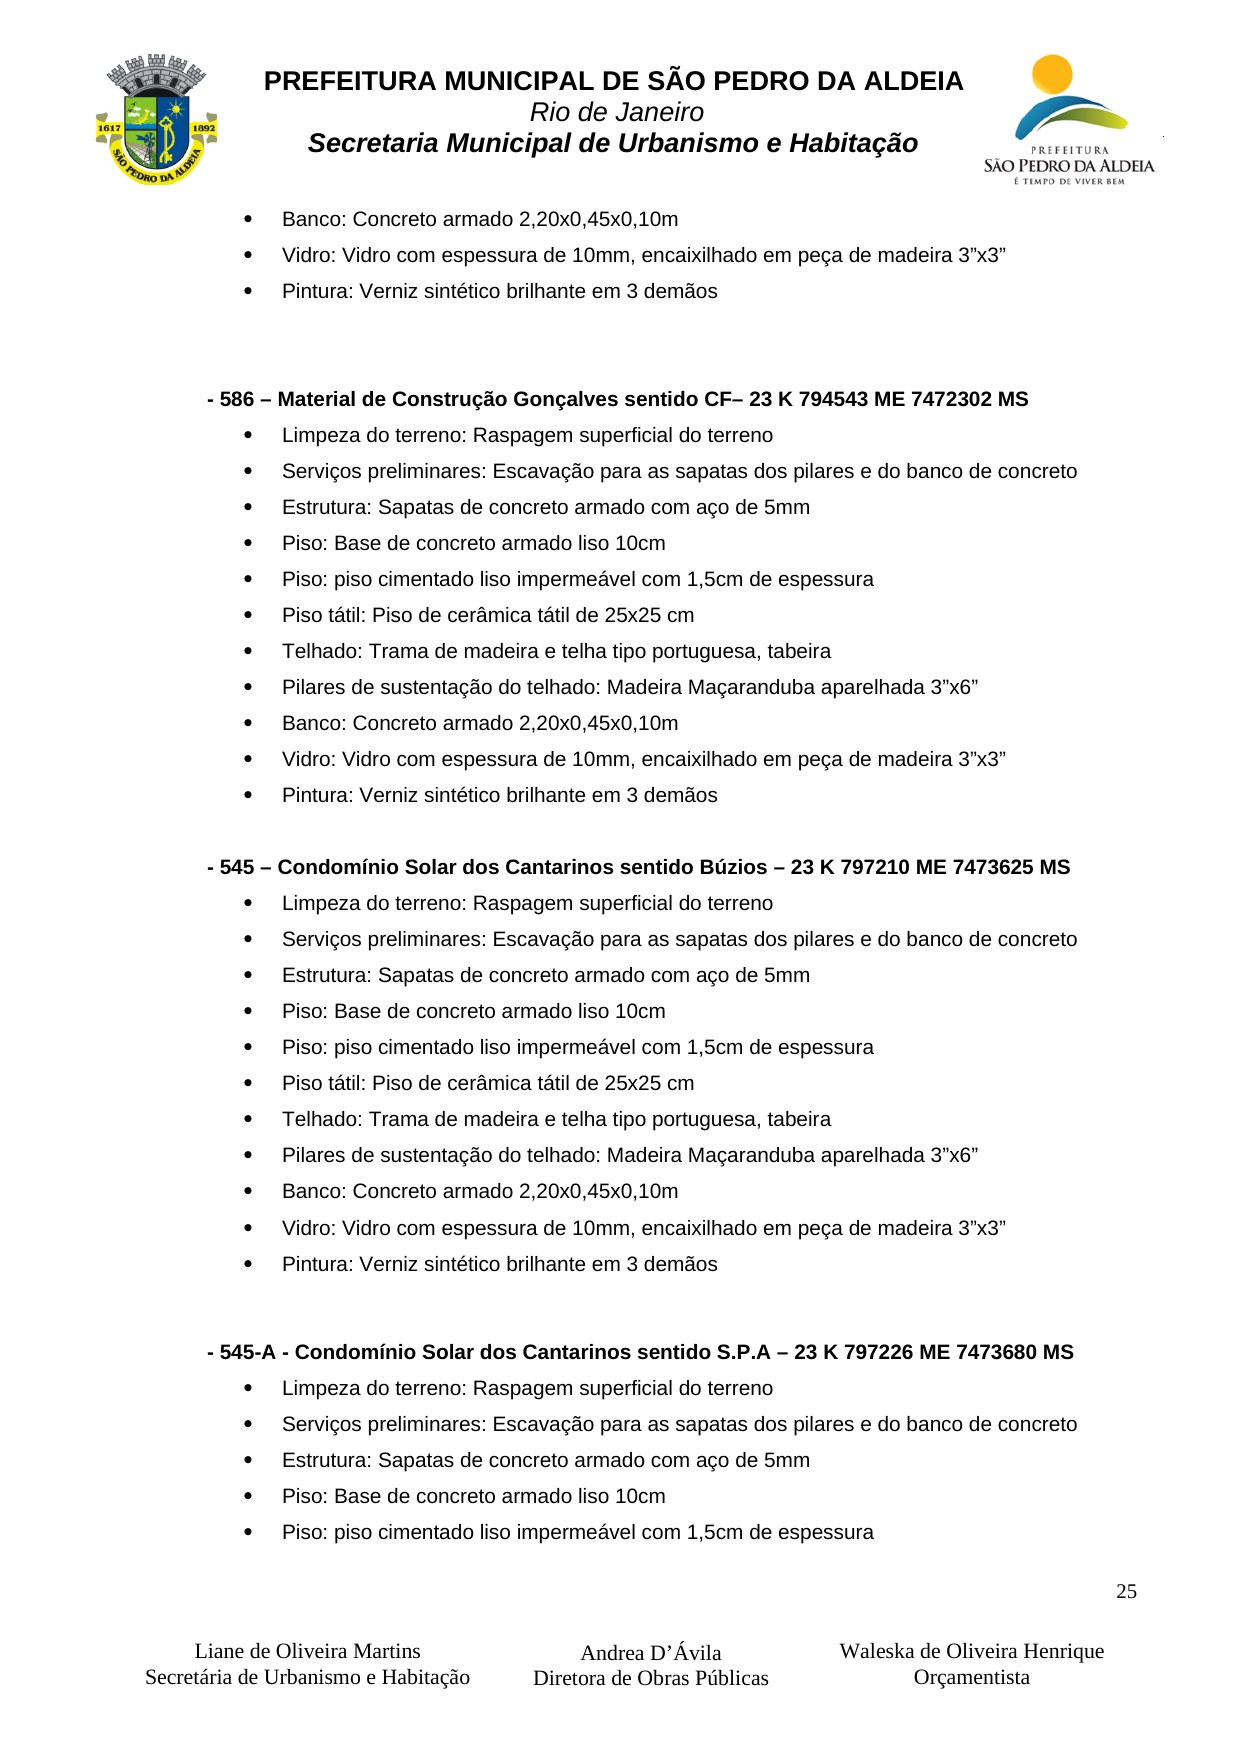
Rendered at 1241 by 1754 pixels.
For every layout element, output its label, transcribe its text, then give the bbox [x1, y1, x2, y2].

list Pilares de sustentação do telhado: Madeira Maçaranduba aparelhada 3”x6” [244, 675, 1137, 699]
list Banco: Concreto armado 2,20x0,45x0,10m [244, 207, 1137, 231]
list Serviços preliminares: Escavação para as sapatas dos pilares e do banco de concreto [244, 459, 1137, 483]
list Telhado: Trama de madeira e telha tipo portuguesa, tabeira [244, 1107, 1137, 1131]
list Serviços preliminares: Escavação para as sapatas dos pilares e do banco de concreto [244, 1412, 1137, 1436]
list Estrutura: Sapatas de concreto armado com aço de 5mm [244, 1448, 1137, 1472]
list Limpeza do terreno: Raspagem superficial do terreno [244, 423, 1137, 447]
list Limpeza do terreno: Raspagem superficial do terreno [244, 891, 1137, 915]
list Vidro: Vidro com espessura de 10mm, encaixilhado em peça de madeira 3”x3” [244, 1215, 1137, 1239]
list Piso: Base de concreto armado liso 10cm [244, 531, 1137, 555]
list Banco: Concreto armado 2,20x0,45x0,10m [244, 1179, 1137, 1203]
list Telhado: Trama de madeira e telha tipo portuguesa, tabeira [244, 639, 1137, 663]
list Piso: piso cimentado liso impermeável com 1,5cm de espessura [244, 1035, 1137, 1059]
list Vidro: Vidro com espessura de 10mm, encaixilhado em peça de madeira 3”x3” [244, 243, 1137, 267]
list Piso: piso cimentado liso impermeável com 1,5cm de espessura [244, 1520, 1137, 1544]
list Estrutura: Sapatas de concreto armado com aço de 5mm [244, 495, 1137, 519]
list Limpeza do terreno: Raspagem superficial do terreno [244, 1376, 1137, 1400]
list Vidro: Vidro com espessura de 10mm, encaixilhado em peça de madeira 3”x3” [244, 747, 1137, 771]
list Pintura: Verniz sintético brilhante em 3 demãos [244, 279, 1137, 303]
list Banco: Concreto armado 2,20x0,45x0,10m [244, 711, 1137, 735]
list Piso: Base de concreto armado liso 10cm [244, 999, 1137, 1023]
list Pintura: Verniz sintético brilhante em 3 demãos [244, 1251, 1137, 1276]
list Piso: Base de concreto armado liso 10cm [244, 1484, 1137, 1508]
list Serviços preliminares: Escavação para as sapatas dos pilares e do banco de concreto [244, 927, 1137, 951]
list - 586 – Material de Construção Gonçalves sentido CF– 23 K 794543 ME 7472302 MS [207, 387, 1137, 411]
list - 545 – Condomínio Solar dos Cantarinos sentido Búzios – 23 K 797210 ME 7473625 MS [207, 855, 1137, 879]
list - 545-A - Condomínio Solar dos Cantarinos sentido S.P.A – 23 K 797226 ME 7473680 MS [207, 1340, 1137, 1364]
list Pilares de sustentação do telhado: Madeira Maçaranduba aparelhada 3”x6” [244, 1143, 1137, 1167]
list Piso: piso cimentado liso impermeável com 1,5cm de espessura [244, 567, 1137, 591]
list Piso tátil: Piso de cerâmica tátil de 25x25 cm [244, 1071, 1137, 1095]
list Pintura: Verniz sintético brilhante em 3 demãos [244, 783, 1137, 807]
list Piso tátil: Piso de cerâmica tátil de 25x25 cm [244, 603, 1137, 627]
picture [95, 54, 218, 183]
list Estrutura: Sapatas de concreto armado com aço de 5mm [244, 963, 1137, 987]
